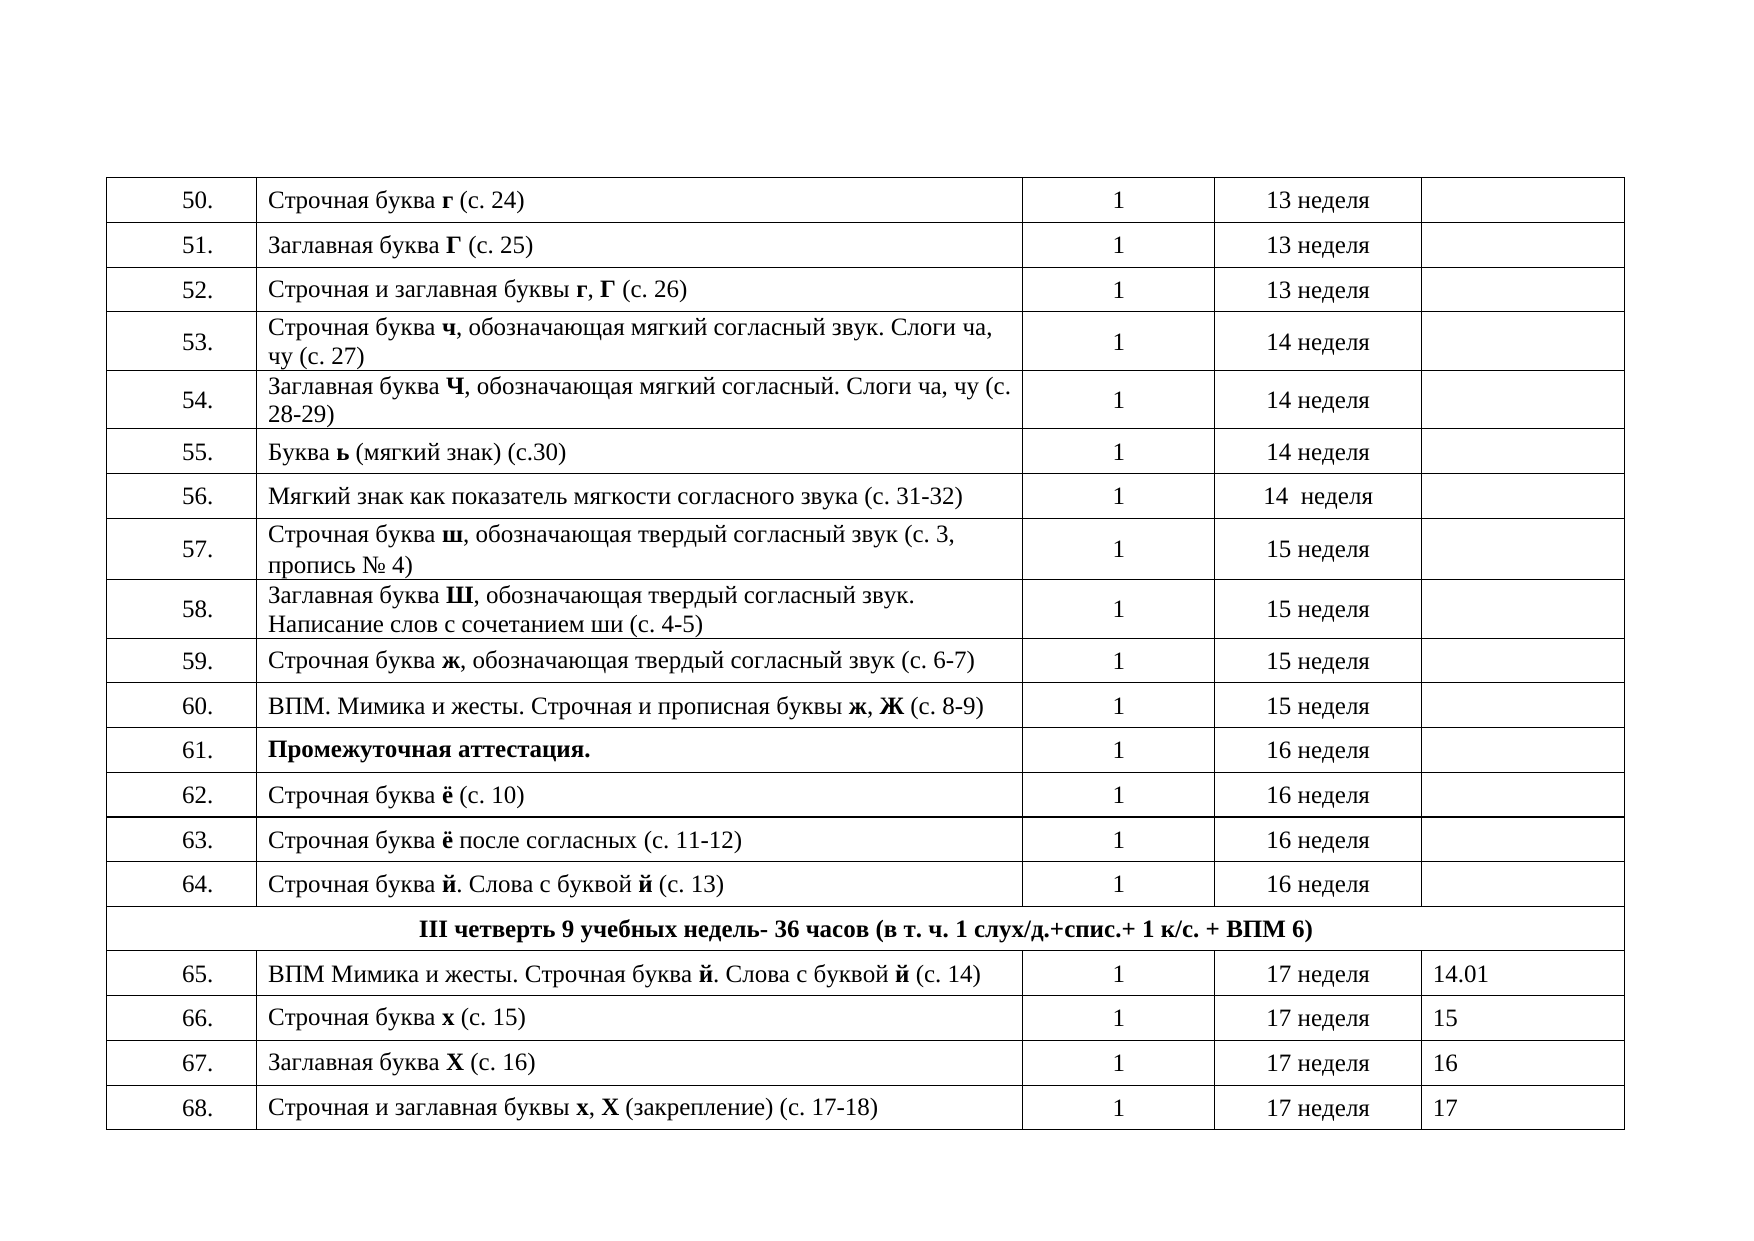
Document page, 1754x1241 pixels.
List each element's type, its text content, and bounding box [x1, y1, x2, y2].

table_cell Строчная буква ч, обозначающая мягкий согласный звук. Слоги ча, чу (с. 27) [257, 312, 1022, 370]
table_cell ВПМ Мимика и жесты. Строчная буква й. Слова с буквой й (с. 14) [257, 951, 1022, 995]
table_cell 1 [1023, 312, 1214, 370]
table_cell [107, 773, 256, 816]
table_cell 1 [1023, 580, 1214, 638]
table_cell 17 неделя [1215, 1086, 1421, 1129]
table_cell [107, 1041, 256, 1084]
table_cell [1422, 371, 1624, 428]
table_cell [1422, 178, 1624, 222]
table_cell 1 [1023, 178, 1214, 222]
table_cell [107, 371, 256, 428]
table_cell Строчная буква й. Слова с буквой й (с. 13) [257, 862, 1022, 906]
table_cell [1422, 519, 1624, 579]
table_cell Промежуточная аттестация. [257, 728, 1022, 772]
table_cell Буква ь (мягкий знак) (с.30) [257, 429, 1022, 473]
table_cell [1422, 268, 1624, 311]
table_cell 17 [1422, 1086, 1624, 1129]
table_cell Строчная буква ж, обозначающая твердый согласный звук (с. 6-7) [257, 639, 1022, 682]
table_cell 14 неделя [1215, 312, 1421, 370]
table_cell 1 [1023, 1041, 1214, 1084]
table_cell 1 [1023, 996, 1214, 1040]
table_cell 1 [1023, 429, 1214, 473]
table_cell [1422, 773, 1624, 816]
table_cell 16 неделя [1215, 728, 1421, 772]
table_cell 14 неделя [1215, 429, 1421, 473]
table_cell 1 [1023, 223, 1214, 267]
table_cell Заглавная буква Ч, обозначающая мягкий согласный. Слоги ча, чу (с. 28-29) [257, 371, 1022, 428]
table_cell 14.01 [1422, 951, 1624, 995]
table_cell 1 [1023, 268, 1214, 311]
table_cell Строчная буква х (с. 15) [257, 996, 1022, 1040]
table_cell [1422, 728, 1624, 772]
table_cell [1422, 312, 1624, 370]
table_cell 1 [1023, 1086, 1214, 1129]
table_cell 16 неделя [1215, 862, 1421, 906]
table_cell 1 [1023, 728, 1214, 772]
table_cell ВПМ. Мимика и жесты. Строчная и прописная буквы ж, Ж (с. 8-9) [257, 683, 1022, 727]
table_cell [107, 429, 256, 473]
table_cell [1422, 429, 1624, 473]
table_cell 15 неделя [1215, 519, 1421, 579]
table_cell 15 неделя [1215, 683, 1421, 727]
table_cell III четверть 9 учебных недель- 36 часов (в т. ч. 1 слух/д.+спис.+ 1 к/с. + ВПМ 6) [107, 907, 1624, 950]
table_cell Строчная буква г (с. 24) [257, 178, 1022, 222]
table_cell 16 [1422, 1041, 1624, 1084]
table_cell 1 [1023, 818, 1214, 861]
table_cell Мягкий знак как показатель мягкости согласного звука (с. 31-32) [257, 474, 1022, 518]
table_cell [107, 728, 256, 772]
table_cell Заглавная буква Х (с. 16) [257, 1041, 1022, 1084]
table_cell [107, 862, 256, 906]
table_cell [107, 519, 256, 579]
table_cell 13 неделя [1215, 268, 1421, 311]
table_cell [1422, 223, 1624, 267]
table_cell [1422, 474, 1624, 518]
table_cell Строчная буква ё (с. 10) [257, 773, 1022, 816]
table_cell 1 [1023, 639, 1214, 682]
table_cell Строчная буква ё после согласных (с. 11-12) [257, 818, 1022, 861]
table_cell Заглавная буква Г (с. 25) [257, 223, 1022, 267]
table_cell 14 неделя [1215, 371, 1421, 428]
table_cell [107, 996, 256, 1040]
table_cell 17 неделя [1215, 1041, 1421, 1084]
table_cell 1 [1023, 773, 1214, 816]
table_cell 15 неделя [1215, 639, 1421, 682]
table_cell [1422, 639, 1624, 682]
table_cell [1422, 862, 1624, 906]
table_cell 1 [1023, 474, 1214, 518]
table_cell Строчная буква ш, обозначающая твердый согласный звук (с. 3, пропись № 4) [257, 519, 1022, 579]
table_cell [107, 474, 256, 518]
table_cell 1 [1023, 683, 1214, 727]
table_cell [1422, 818, 1624, 861]
table_cell [107, 178, 256, 222]
table_cell Строчная и заглавная буквы г, Г (с. 26) [257, 268, 1022, 311]
table_cell [107, 818, 256, 861]
table_cell [107, 580, 256, 638]
table_cell 1 [1023, 519, 1214, 579]
table_cell 15 [1422, 996, 1624, 1040]
table_cell 17 неделя [1215, 996, 1421, 1040]
table_cell [107, 951, 256, 995]
table_cell 1 [1023, 371, 1214, 428]
table_cell [107, 312, 256, 370]
table_cell 15 неделя [1215, 580, 1421, 638]
table_cell [107, 639, 256, 682]
table_cell [107, 223, 256, 267]
table_cell 16 неделя [1215, 773, 1421, 816]
table_cell 13 неделя [1215, 178, 1421, 222]
table_cell [107, 1086, 256, 1129]
table_cell [107, 268, 256, 311]
table_cell [1422, 580, 1624, 638]
table_cell Заглавная буква Ш, обозначающая твердый согласный звук. Написание слов с сочетанием ши (с. 4-5) [257, 580, 1022, 638]
table_cell 17 неделя [1215, 951, 1421, 995]
table_cell [107, 683, 256, 727]
table_cell Строчная и заглавная буквы х, Х (закрепление) (с. 17-18) [257, 1086, 1022, 1129]
table_cell 16 неделя [1215, 818, 1421, 861]
table_cell 13 неделя [1215, 223, 1421, 267]
table_cell [1422, 683, 1624, 727]
table_cell 14 неделя [1215, 474, 1421, 518]
table_cell 1 [1023, 862, 1214, 906]
table_cell 1 [1023, 951, 1214, 995]
